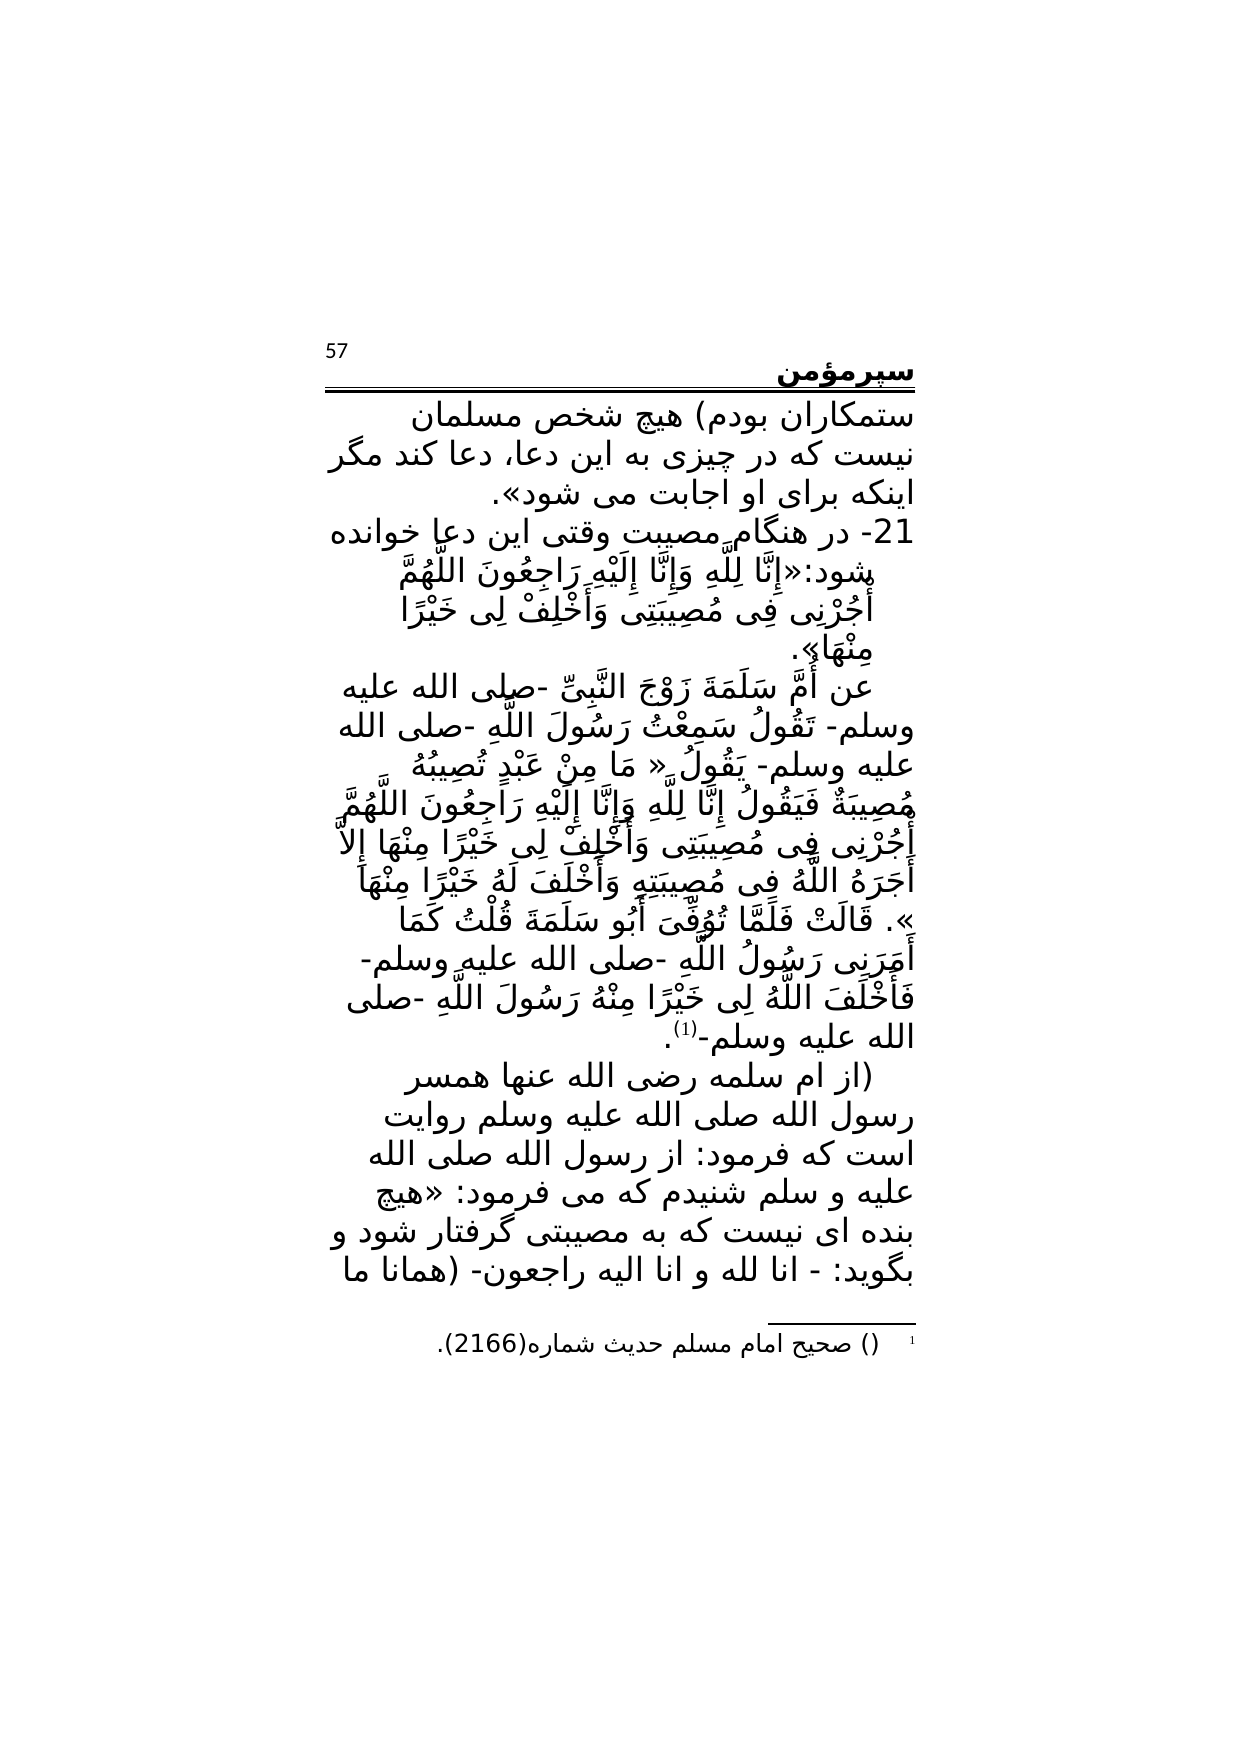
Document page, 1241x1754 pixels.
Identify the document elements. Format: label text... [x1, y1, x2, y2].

text 21- در هنگام مصیبت وقتی این دعا خوانده شود:«إِنَّا لِلَّهِ وَإِنَّا إِلَيْهِ رَاجِعُونَ اللَّهُمَّ أْجُرْنِى فِى مُصِيبَتِى وَأَخْلِفْ لِى خَيْرًا مِنْهَا». [325, 512, 915, 668]
text پیامبر اکرم صلی الله علیه وسلم فرموده اند: «دعای ذا النون(یونس علیه السلام) هنگامیکه در شکم نهنگ آنرا خواند(لاَ إِلَهَ إِلاَّ أَنْتَ سُبْحَانَكَ إِنِّى كُنْتُ مِنَ الظَّالِمِينَ) بارالها! (معبودی –برحق- جز تو نیست، منزهی تو، به راستی که من از ستمکاران بودم) هیچ شخص مسلمان نیست که در چیزی به این دعا، دعا کند مگر اینکه برای او اجابت می شود». [325, 396, 915, 512]
text عن أُمَّ سَلَمَةَ زَوْجَ النَّبِىِّ -صلى الله عليه وسلم- تَقُولُ سَمِعْتُ رَسُولَ اللَّهِ -صلى الله عليه وسلم- يَقُولُ « مَا مِنْ عَبْدٍ تُصِيبُهُ مُصِيبَةٌ فَيَقُولُ إِنَّا لِلَّهِ وَإِنَّا إِلَيْهِ رَاجِعُونَ اللَّهُمَّ أْجُرْنِى فِى مُصِيبَتِى وَأَخْلِفْ لِى خَيْرًا مِنْهَا إِلاَّ أَجَرَهُ اللَّهُ فِى مُصِيبَتِهِ وَأَخْلَفَ لَهُ خَيْرًا مِنْهَا ». قَالَتْ فَلَمَّا تُوُفِّىَ أَبُو سَلَمَةَ قُلْتُ كَمَا أَمَرَنِى رَسُولُ اللَّهِ -صلى الله عليه وسلم- فَأَخْلَفَ اللَّهُ لِى خَيْرًا مِنْهُ رَسُولَ اللَّهِ -صلى الله عليه وسلم-(). [325, 668, 915, 1056]
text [325, 1056, 915, 1289]
